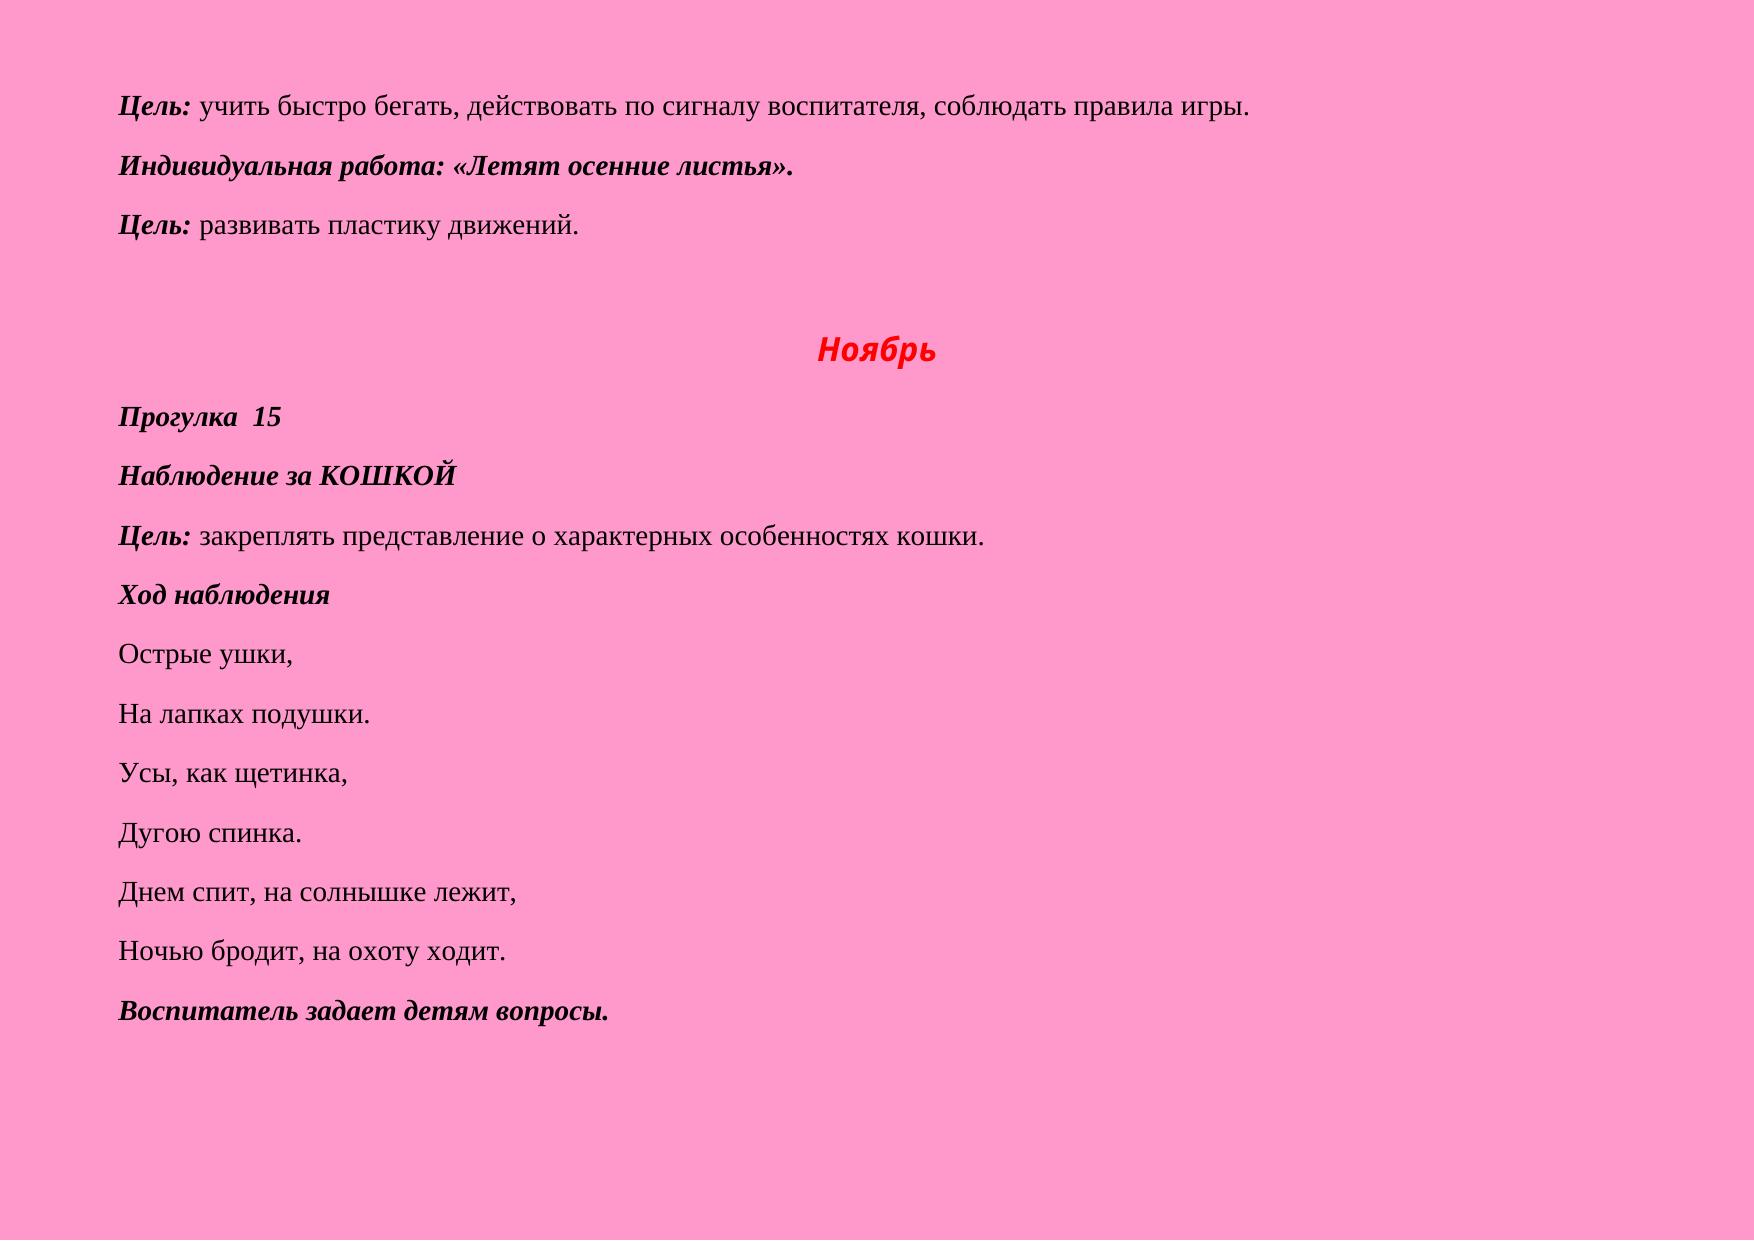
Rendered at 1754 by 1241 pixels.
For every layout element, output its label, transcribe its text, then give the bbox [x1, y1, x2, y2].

text На лапках подушки. [118, 696, 1636, 729]
text Усы, как щетинка, [118, 755, 1636, 789]
text Днем спит, на солнышке лежит, [118, 874, 1636, 908]
text Ночью бродит, на охоту ходит. [118, 933, 1636, 967]
text Ход наблюдения [118, 577, 1636, 611]
text Воспитатель задает детям вопросы. [118, 993, 1636, 1026]
text Острые ушки, [118, 637, 1636, 670]
text Цель: развивать пластику движений. [118, 207, 1636, 241]
text Дугою спинка. [118, 815, 1636, 848]
text Ноябрь [118, 326, 1636, 371]
text Наблюдение за КОШКОЙ [118, 458, 1636, 492]
text Прогулка 15 [118, 399, 1636, 433]
text Индивидуальная работа: «Летят осенние листья». [118, 148, 1636, 181]
text Цель: учить быстро бегать, действовать по сигналу воспитателя, соблюдать правила игры. [118, 88, 1636, 122]
text Цель: закреплять представление о характерных особенностях кошки. [118, 518, 1636, 551]
